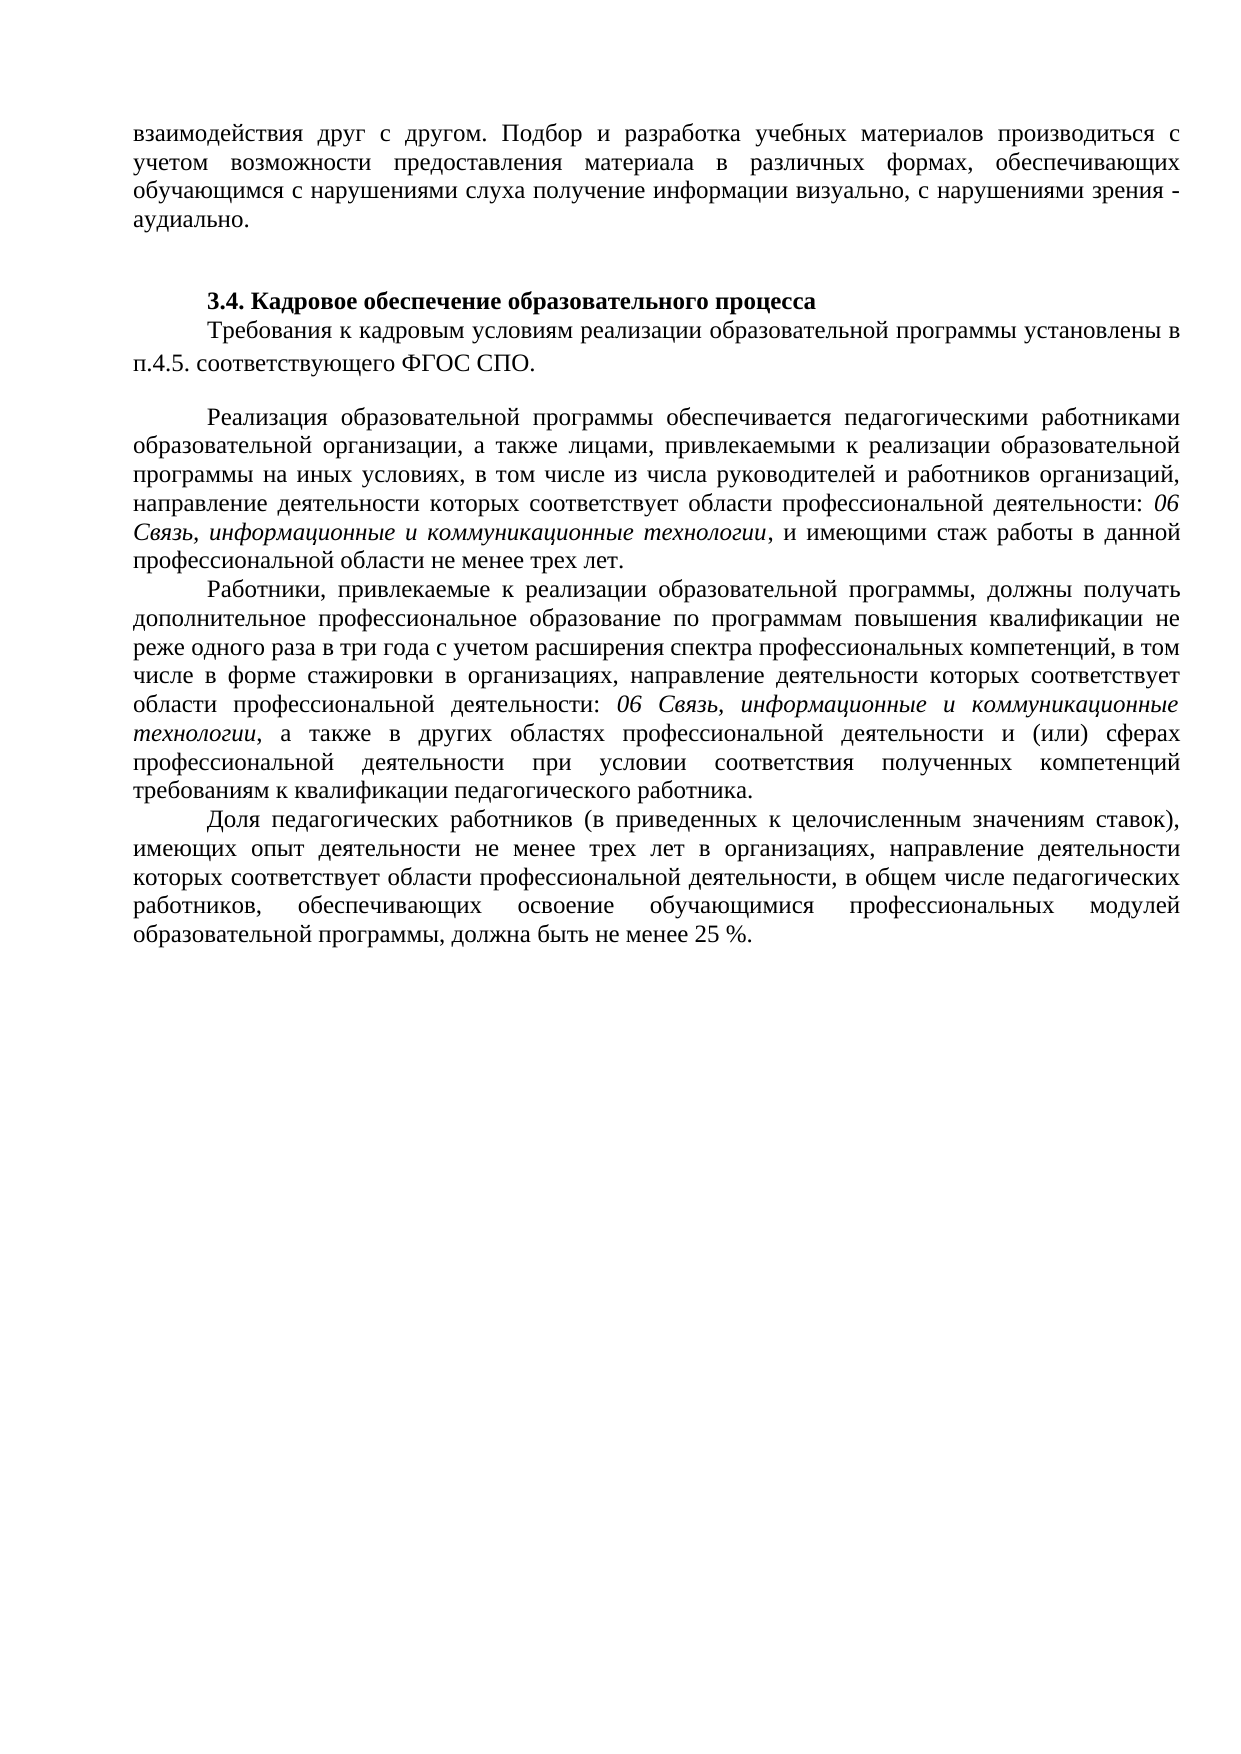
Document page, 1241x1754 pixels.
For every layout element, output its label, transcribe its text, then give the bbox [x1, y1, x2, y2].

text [133, 118, 1181, 233]
text Работники, привлекаемые к реализации образовательной программы, должны получать дополнительное профессиональное образование по программам повышения квалификации не реже одного раза в три года с учетом расширения спектра профессиональных компетенций, в том числе в форме стажировки в организациях, направление деятельности которых соответствует области профессиональной деятельности: 06 Связь, информационные и коммуникационные технологии, а также в других областях профессиональной деятельности и (или) сферах профессиональной деятельности при условии соответствия полученных компетенций требованиям к квалификации педагогического работника. [133, 574, 1181, 804]
text Доля педагогических работников (в приведенных к целочисленным значениям ставок), имеющих опыт деятельности не менее трех лет в организациях, направление деятельности которых соответствует области профессиональной деятельности, в общем числе педагогических работников, обеспечивающих освоение обучающимися профессиональных модулей образовательной программы, должна быть не менее 25 %. [133, 804, 1181, 948]
text Реализация образовательной программы обеспечивается педагогическими работниками образовательной организации, а также лицами, привлекаемыми к реализации образовательной программы на иных условиях, в том числе из числа руководителей и работников организаций, направление деятельности которых соответствует области профессиональной деятельности: 06 Связь, информационные и коммуникационные технологии, и имеющими стаж работы в данной профессиональной области не менее трех лет. [133, 402, 1181, 574]
text Требования к кадровым условиям реализации образовательной программы установлены в п.4.5. соответствующего ФГОС СПО. [133, 315, 1181, 377]
text 3.4. Кадровое обеспечение образовательного процесса [133, 286, 1181, 315]
